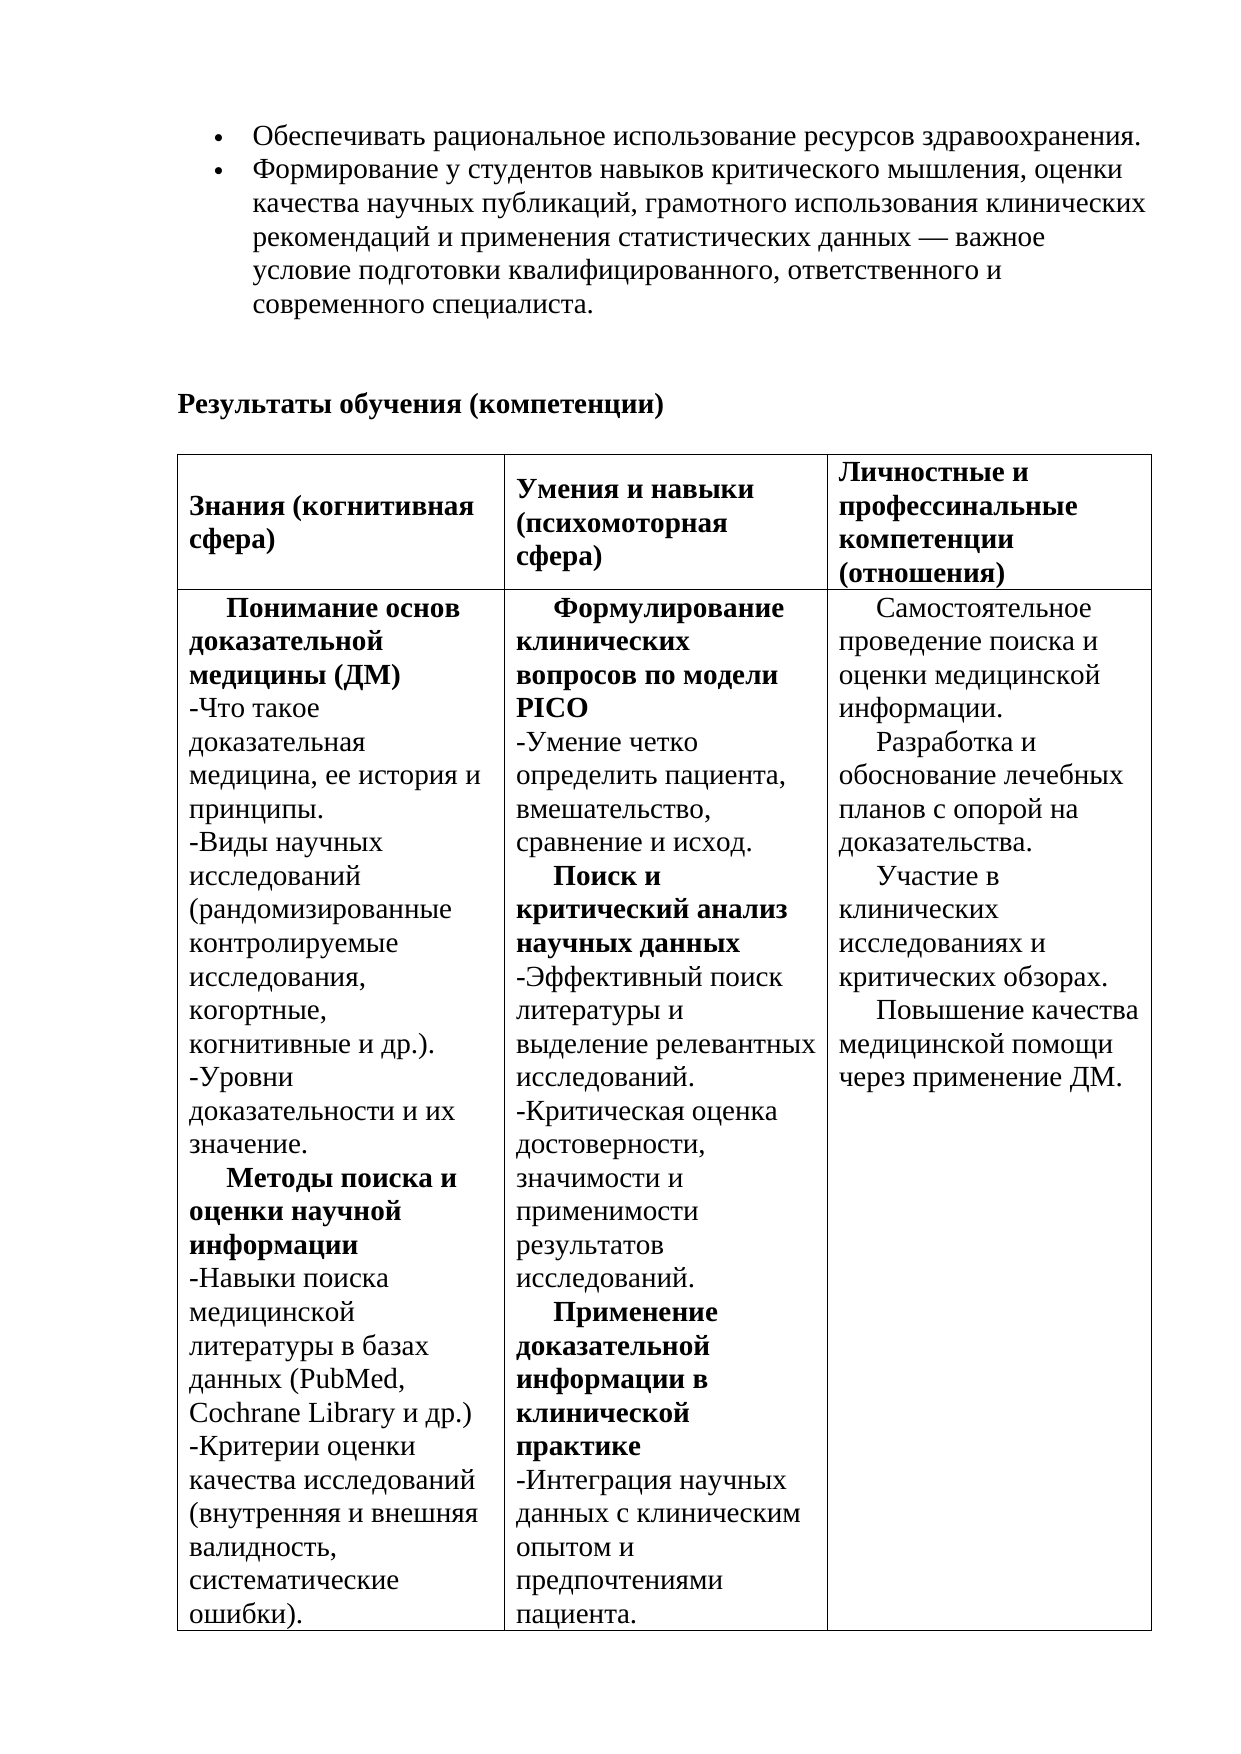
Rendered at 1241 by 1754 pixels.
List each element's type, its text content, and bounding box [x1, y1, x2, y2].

text Результаты обучения (компетенции) [177, 386, 1152, 420]
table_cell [178, 590, 504, 1629]
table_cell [505, 590, 827, 1629]
list Формирование у студентов навыков критического мышления, оценки качества научных публикаций, грамотного использования клинических рекомендаций и применения статистических данных — важное условие подготовки квалифицированного, ответственного и современного специалиста. [215, 152, 1152, 319]
table_header Умения и навыки (психомоторная сфера) [505, 455, 827, 589]
table_header Личностные и профессинальные компетенции (отношения) [828, 455, 1151, 589]
table_header Знания (когнитивная сфера) [178, 455, 504, 589]
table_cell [828, 590, 1151, 1629]
list Обеспечивать рациональное использование ресурсов здравоохранения. [215, 118, 1152, 152]
